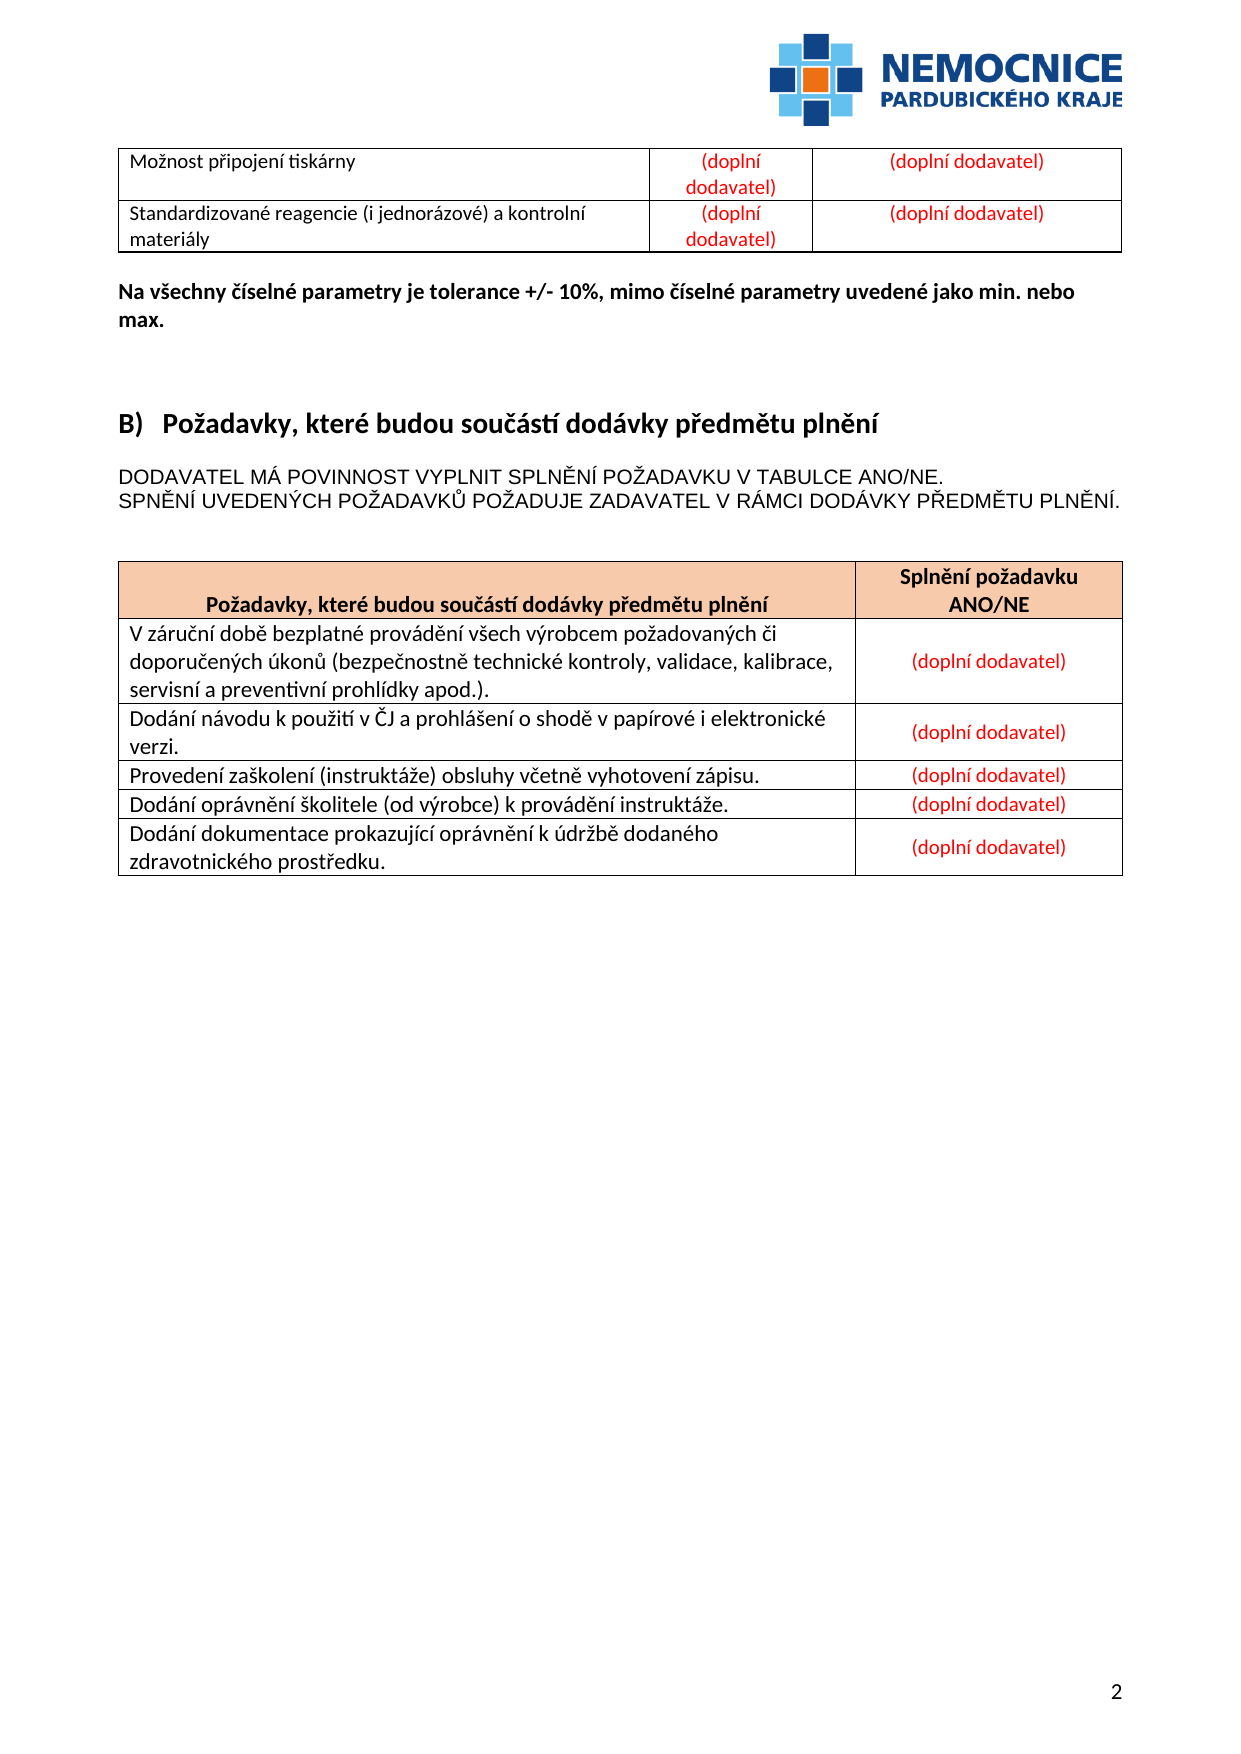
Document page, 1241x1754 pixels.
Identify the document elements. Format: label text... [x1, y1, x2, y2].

table_cell (doplní dodavatel) [813, 149, 1121, 199]
table_header Požadavky, které budou součástí dodávky předmětu plnění [119, 562, 855, 618]
table_cell Dodání návodu k použití v ČJ a prohlášení o shodě v papírové i elektronické verzi. [119, 704, 855, 760]
subtitle Na všechny číselné parametry je tolerance +/- 10%, mimo číselné parametry uvedené jako min. nebo max. [118, 277, 1122, 333]
text SPNĚNÍ UVEDENÝCH POŽADAVKŮ POŽADUJE ZADAVATEL V RÁMCI DODÁVKY PŘEDMĚTU PLNĚNÍ. [118, 489, 1122, 513]
table_cell (doplní dodavatel) [856, 819, 1122, 875]
table_cell (doplní dodavatel) [650, 149, 812, 199]
table_cell Standardizované reagencie (i jednorázové) a kontrolní materiály [119, 201, 649, 251]
table_cell Dodání dokumentace prokazující oprávnění k údržbě dodaného zdravotnického prostředku. [119, 819, 855, 875]
table_cell Provedení zaškolení (instruktáže) obsluhy včetně vyhotovení zápisu. [119, 761, 855, 789]
picture [768, 32, 1123, 127]
table_cell (doplní dodavatel) [813, 201, 1121, 251]
text DODAVATEL MÁ POVINNOST VYPLNIT SPLNĚNÍ POŽADAVKU V TABULCE ANO/NE. [118, 465, 1122, 489]
table_cell Dodání oprávnění školitele (od výrobce) k provádění instruktáže. [119, 790, 855, 818]
table_cell Možnost připojení tiskárny [119, 149, 649, 199]
table_cell (doplní dodavatel) [856, 790, 1122, 818]
table_cell (doplní dodavatel) [856, 761, 1122, 789]
table_header Splnění požadavku ANO/NE [856, 562, 1122, 618]
table_cell (doplní dodavatel) [650, 201, 812, 251]
table_cell V záruční době bezplatné provádění všech výrobcem požadovaných či doporučených úkonů (bezpečnostně technické kontroly, validace, kalibrace, servisní a preventivní prohlídky apod.). [119, 619, 855, 703]
table_cell (doplní dodavatel) [856, 704, 1122, 760]
list Požadavky, které budou součástí dodávky předmětu plnění [118, 405, 1122, 441]
table_cell (doplní dodavatel) [856, 619, 1122, 703]
